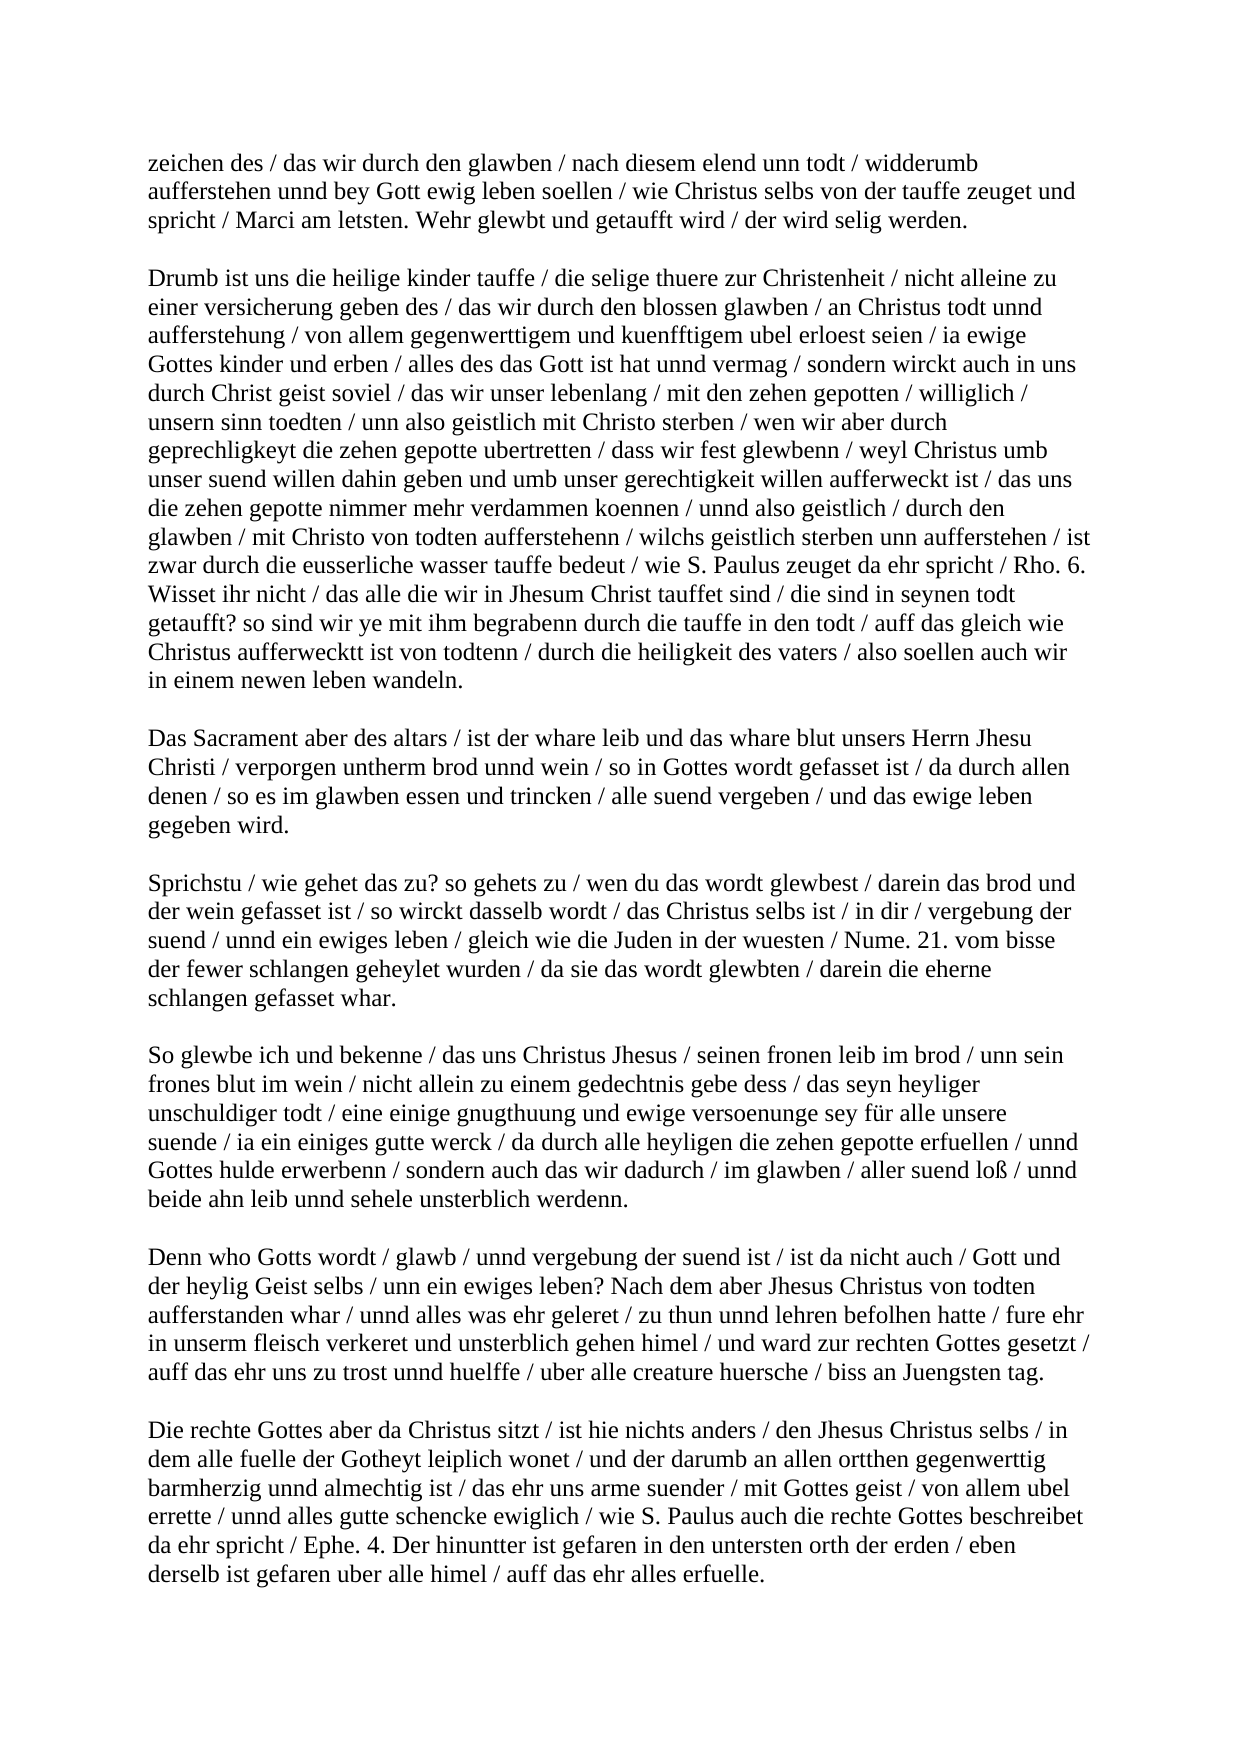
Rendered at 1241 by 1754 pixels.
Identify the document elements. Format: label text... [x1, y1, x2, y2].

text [148, 148, 1093, 234]
text Sprichstu / wie gehet das zu? so gehets zu / wen du das wordt glewbest / darein das brod und der wein gefasset ist / so wirckt dasselb wordt / das Christus selbs ist / in dir / vergebung der suend / unnd ein ewiges leben / gleich wie die Juden in der wuesten / Nume. 21. vom bisse der fewer schlangen geheylet wurden / da sie das wordt glewbten / darein die eherne schlangen gefasset whar. [148, 868, 1093, 1011]
text Das Sacrament aber des altars / ist der whare leib und das whare blut unsers Herrn Jhesu Christi / verporgen untherm brod unnd wein / so in Gottes wordt gefasset ist / da durch allen denen / so es im glawben essen und trincken / alle suend vergeben / und das ewige leben gegeben wird. [148, 723, 1093, 838]
text Drumb ist uns die heilige kinder tauffe / die selige thuere zur Christenheit / nicht alleine zu einer versicherung geben des / das wir durch den blossen glawben / an Christus todt unnd aufferstehung / von allem gegenwerttigem und kuenfftigem ubel erloest seien / ia ewige Gottes kinder und erben / alles des das Gott ist hat unnd vermag / sondern wirckt auch in uns durch Christ geist soviel / das wir unser lebenlang / mit den zehen gepotten / williglich / unsern sinn toedten / unn also geistlich mit Christo sterben / wen wir aber durch geprechligkeyt die zehen gepotte ubertretten / dass wir fest glewbenn / weyl Christus umb unser suend willen dahin geben und umb unser gerechtigkeit willen aufferweckt ist / das uns die zehen gepotte nimmer mehr verdammen koennen / unnd also geistlich / durch den glawben / mit Christo von todten aufferstehenn / wilchs geistlich sterben unn aufferstehen / ist zwar durch die eusserliche wasser tauffe bedeut / wie S. Paulus zeuget da ehr spricht / Rho. 6. Wisset ihr nicht / das alle die wir in Jhesum Christ tauffet sind / die sind in seynen todt getaufft? so sind wir ye mit ihm begrabenn durch die tauffe in den todt / auff das gleich wie Christus aufferwecktt ist von todtenn / durch die heiligkeit des vaters / also soellen auch wir in einem newen leben wandeln. [148, 263, 1093, 694]
text Die rechte Gottes aber da Christus sitzt / ist hie nichts anders / den Jhesus Christus selbs / in dem alle fuelle der Gotheyt leiplich wonet / und der darumb an allen ortthen gegenwerttig barmherzig unnd almechtig ist / das ehr uns arme suender / mit Gottes geist / von allem ubel errette / unnd alles gutte schencke ewiglich / wie S. Paulus auch die rechte Gottes beschreibet da ehr spricht / Ephe. 4. Der hinuntter ist gefaren in den untersten orth der erden / eben derselb ist gefaren uber alle himel / auff das ehr alles erfuelle. [148, 1415, 1093, 1588]
text Denn who Gotts wordt / glawb / unnd vergebung der suend ist / ist da nicht auch / Gott und der heylig Geist selbs / unn ein ewiges leben? Nach dem aber Jhesus Christus von todten aufferstanden whar / unnd alles was ehr geleret / zu thun unnd lehren befolhen hatte / fure ehr in unserm fleisch verkeret und unsterblich gehen himel / und ward zur rechten Gottes gesetzt / auff das ehr uns zu trost unnd huelffe / uber alle creature huersche / biss an Juengsten tag. [148, 1242, 1093, 1386]
text So glewbe ich und bekenne / das uns Christus Jhesus / seinen fronen leib im brod / unn sein frones blut im wein / nicht allein zu einem gedechtnis gebe dess / das seyn heyliger unschuldiger todt / eine einige gnugthuung und ewige versoenunge sey für alle unsere suende / ia ein einiges gutte werck / da durch alle heyligen die zehen gepotte erfuellen / unnd Gottes hulde erwerbenn / sondern auch das wir dadurch / im glawben / aller suend loß / unnd beide ahn leib unnd sehele unsterblich werdenn. [148, 1041, 1093, 1213]
